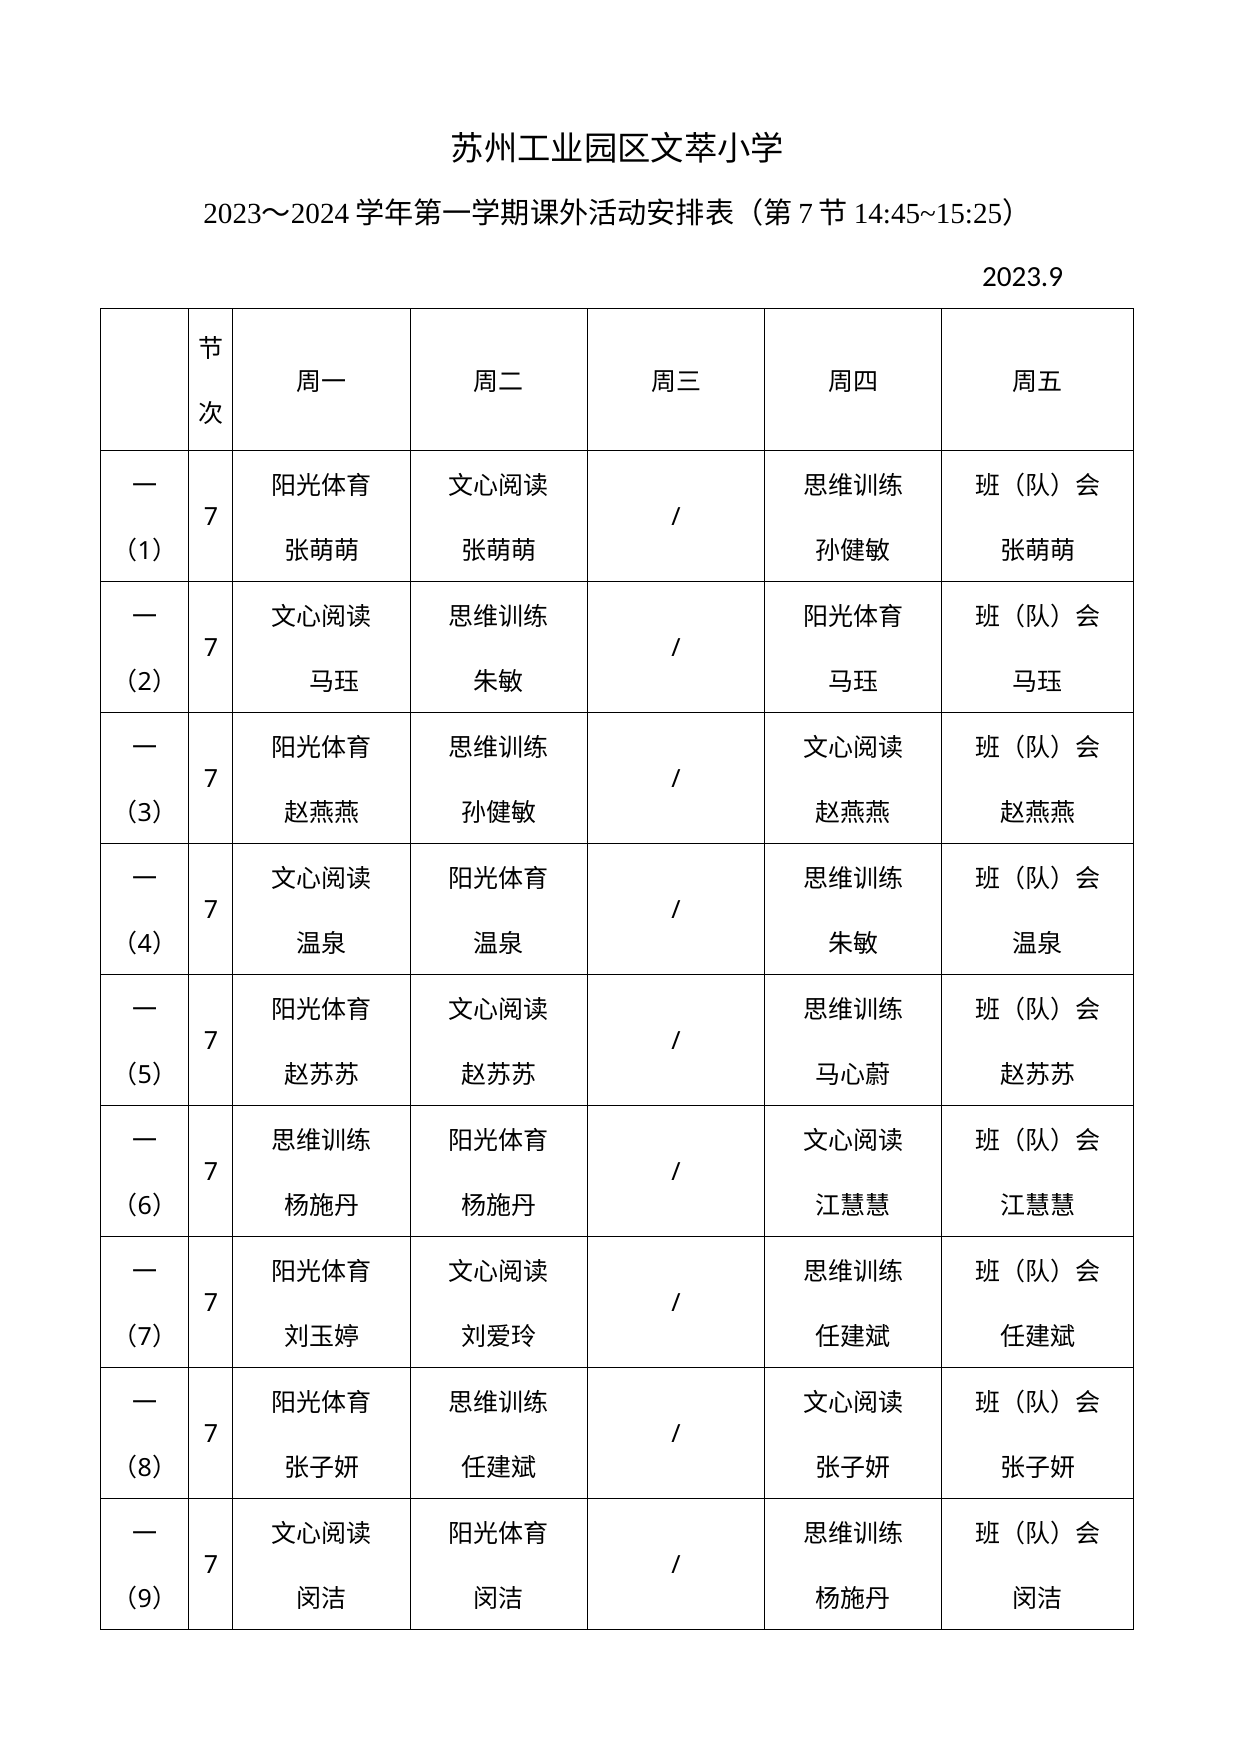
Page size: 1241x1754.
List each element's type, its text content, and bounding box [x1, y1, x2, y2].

table_cell 一（2） [101, 582, 188, 712]
table_cell 文心阅读 赵燕燕 [765, 713, 941, 843]
table_cell 一（4） [101, 844, 188, 974]
text 2023～2024学年第一学期课外活动安排表（第7节14:45~15:25） [171, 178, 1063, 243]
table_cell 思维训练 朱敏 [411, 582, 587, 712]
table_cell 7 [189, 451, 232, 581]
table_cell 7 [189, 582, 232, 712]
table_cell 班（队）会 江慧慧 [942, 1106, 1133, 1236]
text 苏州工业园区文萃小学 [171, 113, 1063, 178]
table_cell 一（5） [101, 975, 188, 1105]
table_cell 一（1） [101, 451, 188, 581]
table_cell 阳光体育 杨施丹 [411, 1106, 587, 1236]
table_cell 班（队）会 温泉 [942, 844, 1133, 974]
table_cell 思维训练 杨施丹 [765, 1499, 941, 1629]
table_cell / [588, 1368, 764, 1498]
table_cell 班（队）会 任建斌 [942, 1237, 1133, 1367]
table_header 节次 [189, 309, 232, 450]
table_header 周四 [765, 309, 941, 450]
table_cell / [588, 1106, 764, 1236]
table_cell / [588, 975, 764, 1105]
table_cell 文心阅读 张萌萌 [411, 451, 587, 581]
table_cell 一（3） [101, 713, 188, 843]
table_cell 班（队）会 赵苏苏 [942, 975, 1133, 1105]
table_cell 一（9） [101, 1499, 188, 1629]
table_cell 班（队）会 赵燕燕 [942, 713, 1133, 843]
table_cell 阳光体育 张萌萌 [233, 451, 410, 581]
table_cell 一（6） [101, 1106, 188, 1236]
table_cell 思维训练 孙健敏 [411, 713, 587, 843]
table_cell 7 [189, 1368, 232, 1498]
table_cell 7 [189, 1237, 232, 1367]
table_cell 思维训练 孙健敏 [765, 451, 941, 581]
table_cell 思维训练 马心蔚 [765, 975, 941, 1105]
table_cell 阳光体育 温泉 [411, 844, 587, 974]
table_cell 阳光体育 赵苏苏 [233, 975, 410, 1105]
table_cell / [588, 713, 764, 843]
table_cell 思维训练 任建斌 [411, 1368, 587, 1498]
table_cell 班（队）会 张子妍 [942, 1368, 1133, 1498]
table_cell 阳光体育 张子妍 [233, 1368, 410, 1498]
table_cell 文心阅读 温泉 [233, 844, 410, 974]
table_cell 思维训练 任建斌 [765, 1237, 941, 1367]
table_cell / [588, 582, 764, 712]
table_cell / [588, 844, 764, 974]
table_cell 文心阅读 马珏 [233, 582, 410, 712]
table_cell 7 [189, 713, 232, 843]
table_header 周一 [233, 309, 410, 450]
table_cell 文心阅读 赵苏苏 [411, 975, 587, 1105]
table_header 周二 [411, 309, 587, 450]
table_cell 文心阅读 闵洁 [233, 1499, 410, 1629]
table_cell 一（8） [101, 1368, 188, 1498]
table_cell 文心阅读 刘爱玲 [411, 1237, 587, 1367]
table_cell / [588, 1237, 764, 1367]
table_header 周三 [588, 309, 764, 450]
table_cell 阳光体育 闵洁 [411, 1499, 587, 1629]
table_cell 阳光体育 马珏 [765, 582, 941, 712]
table_cell 班（队）会 张萌萌 [942, 451, 1133, 581]
table_cell 文心阅读 江慧慧 [765, 1106, 941, 1236]
table_cell / [588, 451, 764, 581]
table_cell 思维训练 朱敏 [765, 844, 941, 974]
table_cell 7 [189, 1499, 232, 1629]
table_cell 班（队）会 闵洁 [942, 1499, 1133, 1629]
table_cell 班（队）会 马珏 [942, 582, 1133, 712]
table_cell 7 [189, 975, 232, 1105]
table_cell / [588, 1499, 764, 1629]
table_cell 阳光体育 刘玉婷 [233, 1237, 410, 1367]
table_header [101, 309, 188, 450]
table_header 周五 [942, 309, 1133, 450]
table_cell 阳光体育 赵燕燕 [233, 713, 410, 843]
table_cell 7 [189, 844, 232, 974]
text 2023.9 [171, 243, 1063, 308]
table_cell 思维训练 杨施丹 [233, 1106, 410, 1236]
table_cell 文心阅读 张子妍 [765, 1368, 941, 1498]
table_cell 一（7） [101, 1237, 188, 1367]
table_cell 7 [189, 1106, 232, 1236]
